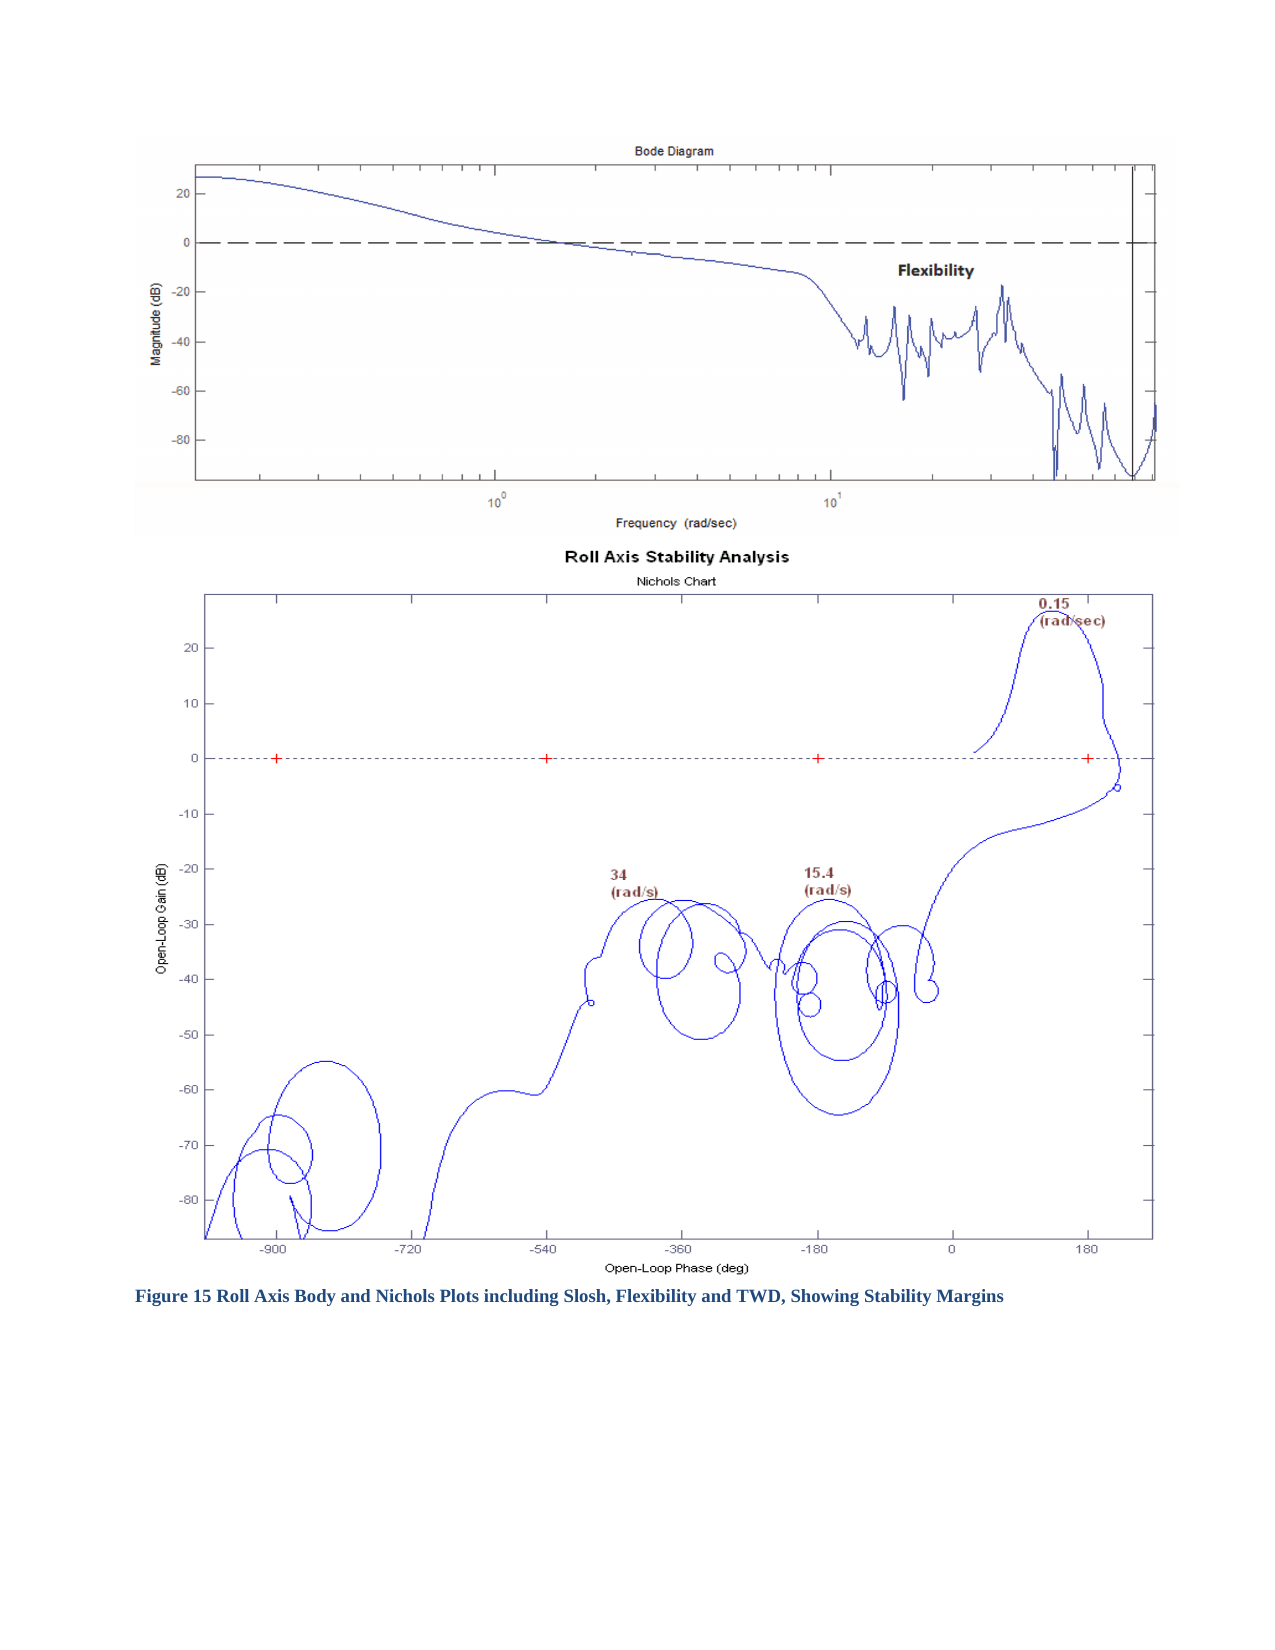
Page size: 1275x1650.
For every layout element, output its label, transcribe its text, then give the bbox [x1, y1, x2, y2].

text Figure 15 Roll Axis Body and Nichols Plots including Slosh, Flexibility and TWD, Showing Stability Margins [135, 1285, 1140, 1306]
picture [134, 135, 1181, 1285]
